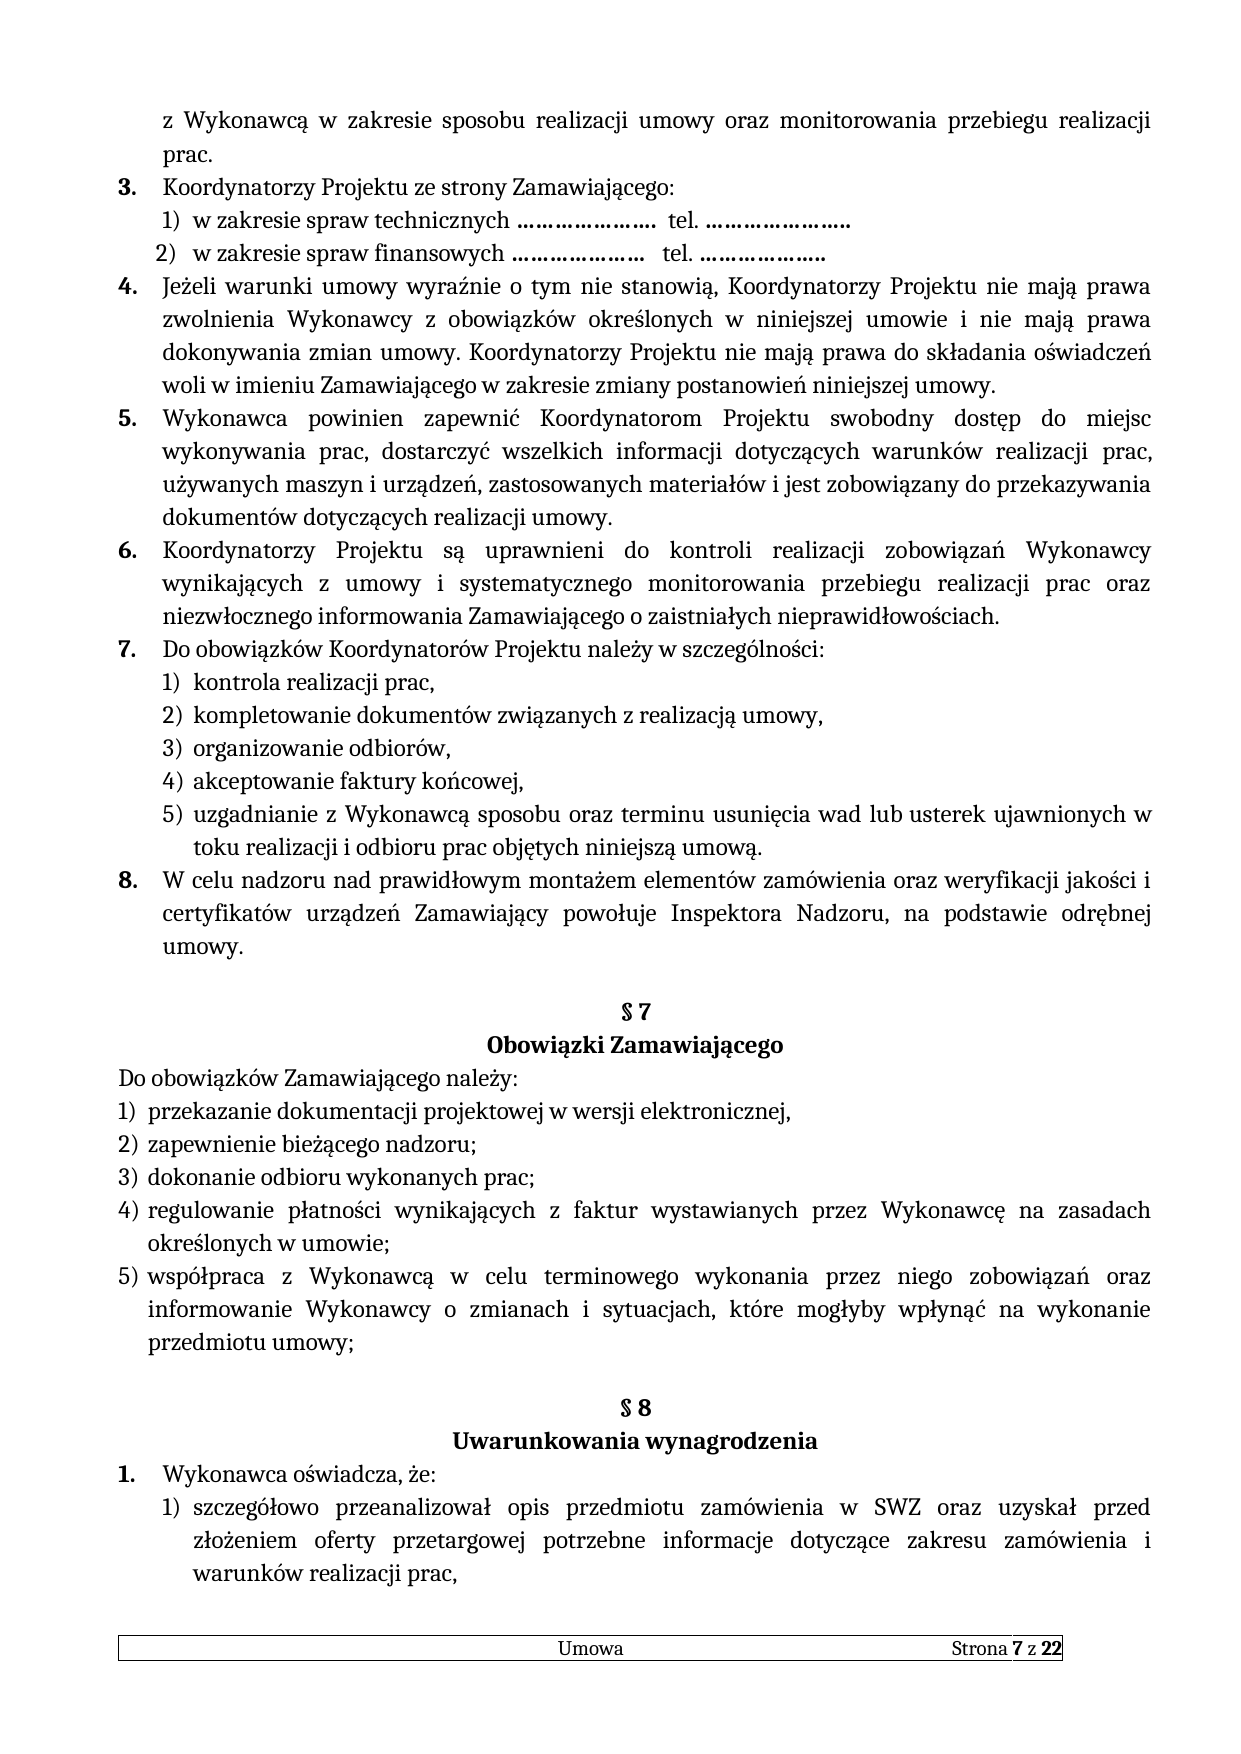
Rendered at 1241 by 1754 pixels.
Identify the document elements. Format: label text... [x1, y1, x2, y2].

list dokonanie odbioru wykonanych prac; [118, 1163, 1152, 1192]
list Wykonawca powinien zapewnić Koordynatorom Projektu swobodny dostęp do miejsc wykonywania prac, dostarczyć wszelkich informacji dotyczących warunków realizacji prac, używanych maszyn i urządzeń, zastosowanych materiałów i jest zobowiązany do przekazywania dokumentów dotyczących realizacji umowy. [118, 404, 1152, 531]
list Koordynatorzy Projektu są uprawnieni do kontroli realizacji zobowiązań Wykonawcy wynikających z umowy i systematycznego monitorowania przebiegu realizacji prac oraz niezwłocznego informowania Zamawiającego o zaistniałych nieprawidłowościach. [118, 536, 1152, 631]
list w zakresie spraw technicznych …………………. tel. ………………….. [162, 206, 1152, 234]
list akceptowanie faktury końcowej, [162, 767, 1152, 796]
text Uwarunkowania wynagrodzenia [118, 1427, 1152, 1456]
list regulowanie płatności wynikających z faktur wystawianych przez Wykonawcę na zasadach określonych w umowie; [118, 1196, 1152, 1258]
list Wykonawca oświadcza, że: [118, 1460, 1152, 1489]
list zapewnienie bieżącego nadzoru; [118, 1130, 1152, 1159]
list współpraca z Wykonawcą w celu terminowego wykonania przez niego zobowiązań oraz informowanie Wykonawcy o zmianach i sytuacjach, które mogłyby wpłynąć na wykonanie przedmiotu umowy; [118, 1262, 1152, 1357]
list w zakresie spraw finansowych ………………… tel. ……………….. [156, 238, 1152, 267]
text Do obowiązków Zamawiającego należy: [118, 1064, 1152, 1093]
list Koordynatorzy Projektu ze strony Zamawiającego: [118, 172, 1152, 201]
list uzgadnianie z Wykonawcą sposobu oraz terminu usunięcia wad lub usterek ujawnionych w toku realizacji i odbioru prac objętych niniejszą umową. [162, 800, 1152, 862]
text Obowiązki Zamawiającego [118, 1031, 1152, 1060]
list kontrola realizacji prac, [162, 668, 1152, 697]
list Do obowiązków Koordynatorów Projektu należy w szczególności: [118, 635, 1152, 663]
list W celu nadzoru nad prawidłowym montażem elementów zamówienia oraz weryfikacji jakości i certyfikatów urządzeń Zamawiający powołuje Inspektora Nadzoru, na podstawie odrębnej umowy. [118, 866, 1152, 961]
list organizowanie odbiorów, [162, 734, 1152, 763]
text § 8 [118, 1394, 1152, 1423]
list Jeżeli warunki umowy wyraźnie o tym nie stanowią, Koordynatorzy Projektu nie mają prawa zwolnienia Wykonawcy z obowiązków określonych w niniejszej umowie i nie mają prawa dokonywania zmian umowy. Koordynatorzy Projektu nie mają prawa do składania oświadczeń woli w imieniu Zamawiającego w zakresie zmiany postanowień niniejszej umowy. [118, 272, 1152, 399]
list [118, 106, 1152, 168]
list kompletowanie dokumentów związanych z realizacją umowy, [162, 701, 1152, 729]
text § 7 [118, 998, 1152, 1027]
list przekazanie dokumentacji projektowej w wersji elektronicznej, [118, 1097, 1152, 1126]
list szczegółowo przeanalizował opis przedmiotu zamówienia w SWZ oraz uzyskał przed złożeniem oferty przetargowej potrzebne informacje dotyczące zakresu zamówienia i warunków realizacji prac, [162, 1493, 1152, 1588]
